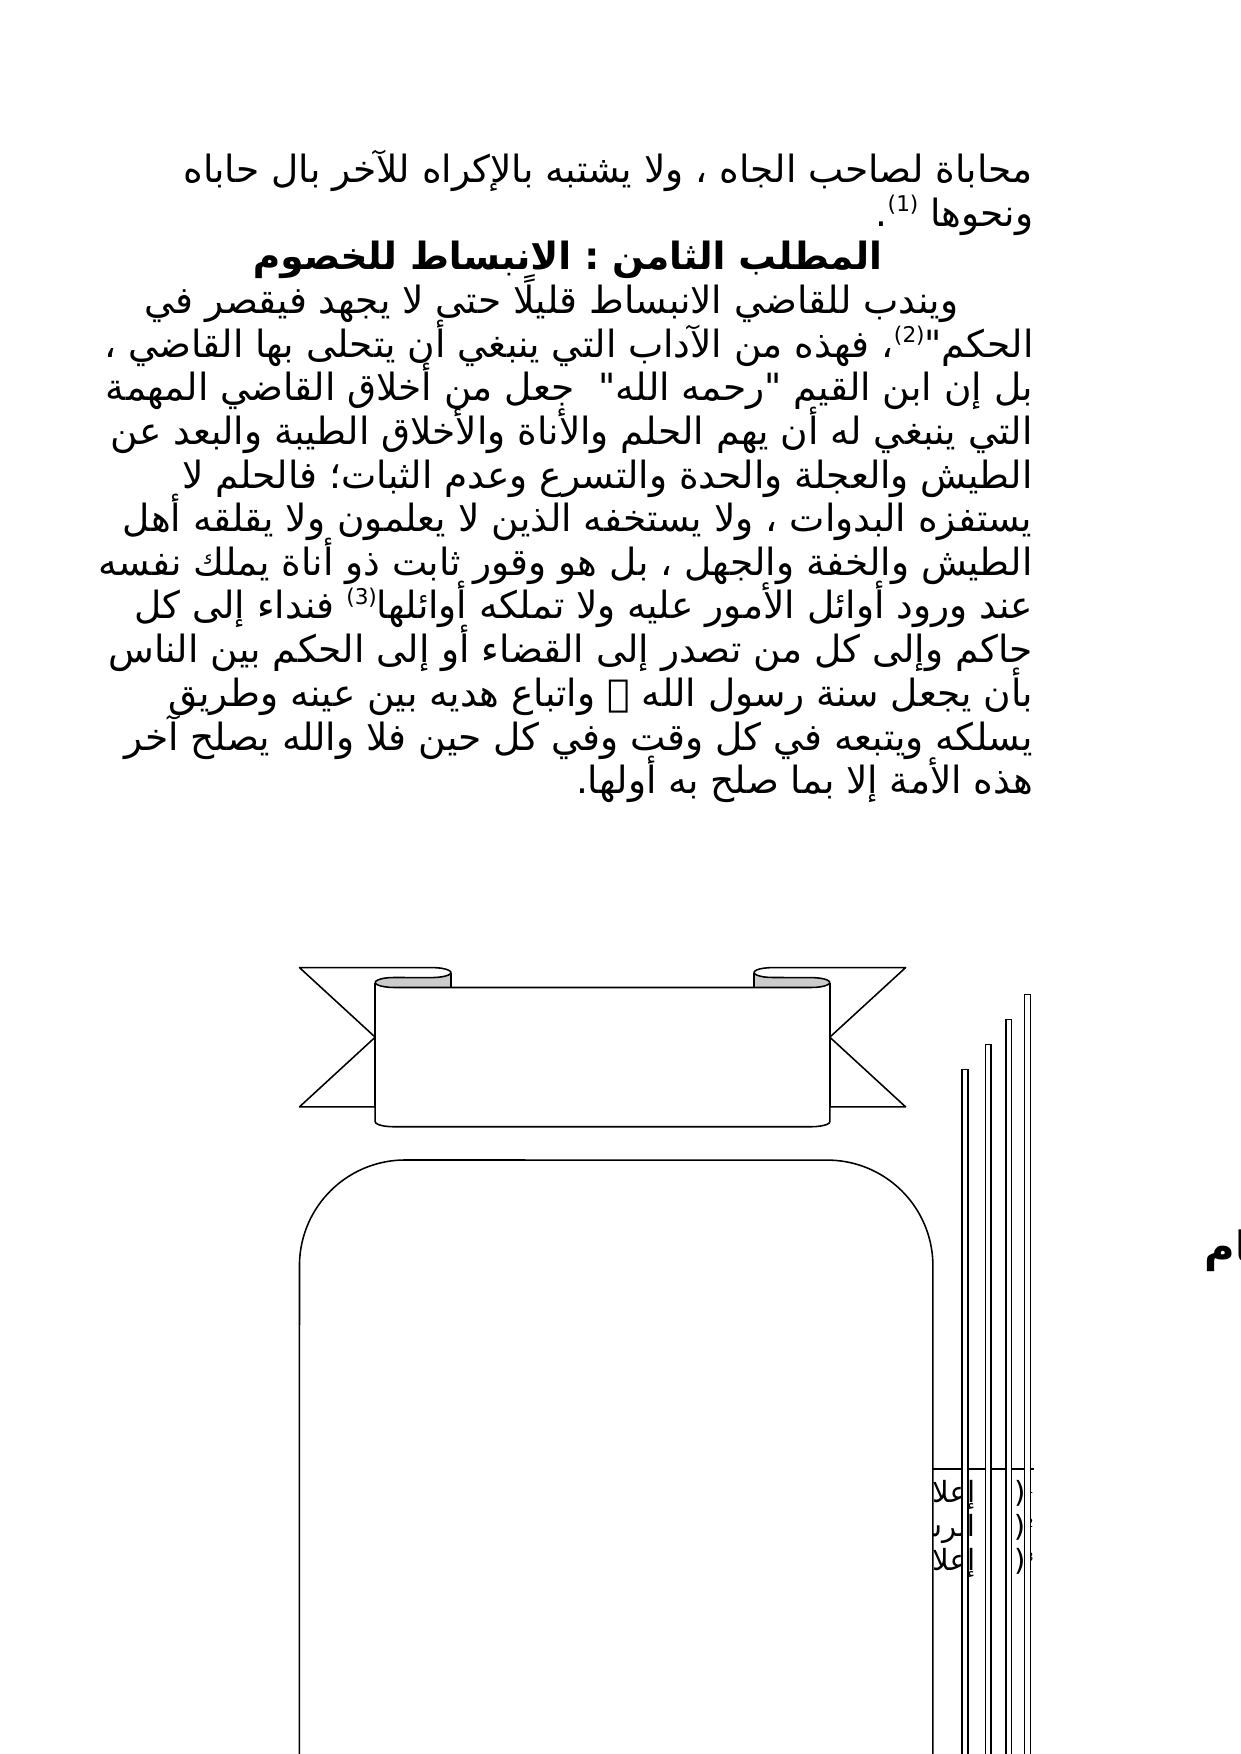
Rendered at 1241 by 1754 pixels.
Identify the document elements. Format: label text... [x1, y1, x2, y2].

text المطلب الثامن : الانبساط للخصوم [89, 235, 1033, 279]
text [89, 148, 1033, 235]
text ويندب للقاضي الانبساط قليلًا حتى لا يجهد فيقصر في الحكم"()، فهذه من الآداب التي ينبغي أن يتحلى بها القاضي ، بل إن ابن القيم "رحمه الله" جعل من أخلاق القاضي المهمة التي ينبغي له أن يهم الحلم والأناة والأخلاق الطيبة والبعد عن الطيش والعجلة والحدة والتسرع وعدم الثبات؛ فالحلم لا يستفزه البدوات ، ولا يستخفه الذين لا يعلمون ولا يقلقه أهل الطيش والخفة والجهل ، بل هو وقور ثابت ذو أناة يملك نفسه عند ورود أوائل الأمور عليه ولا تملكه أوائلها() فنداء إلى كل حاكم وإلى كل من تصدر إلى القضاء أو إلى الحكم بين الناس بأن يجعل سنة رسول الله واتباع هديه بين عينه وطريق يسلكه ويتبعه في كل وقت وفي كل حين فلا والله يصلح آخر هذه الأمة إلا بما صلح به أولها. [89, 279, 1033, 802]
